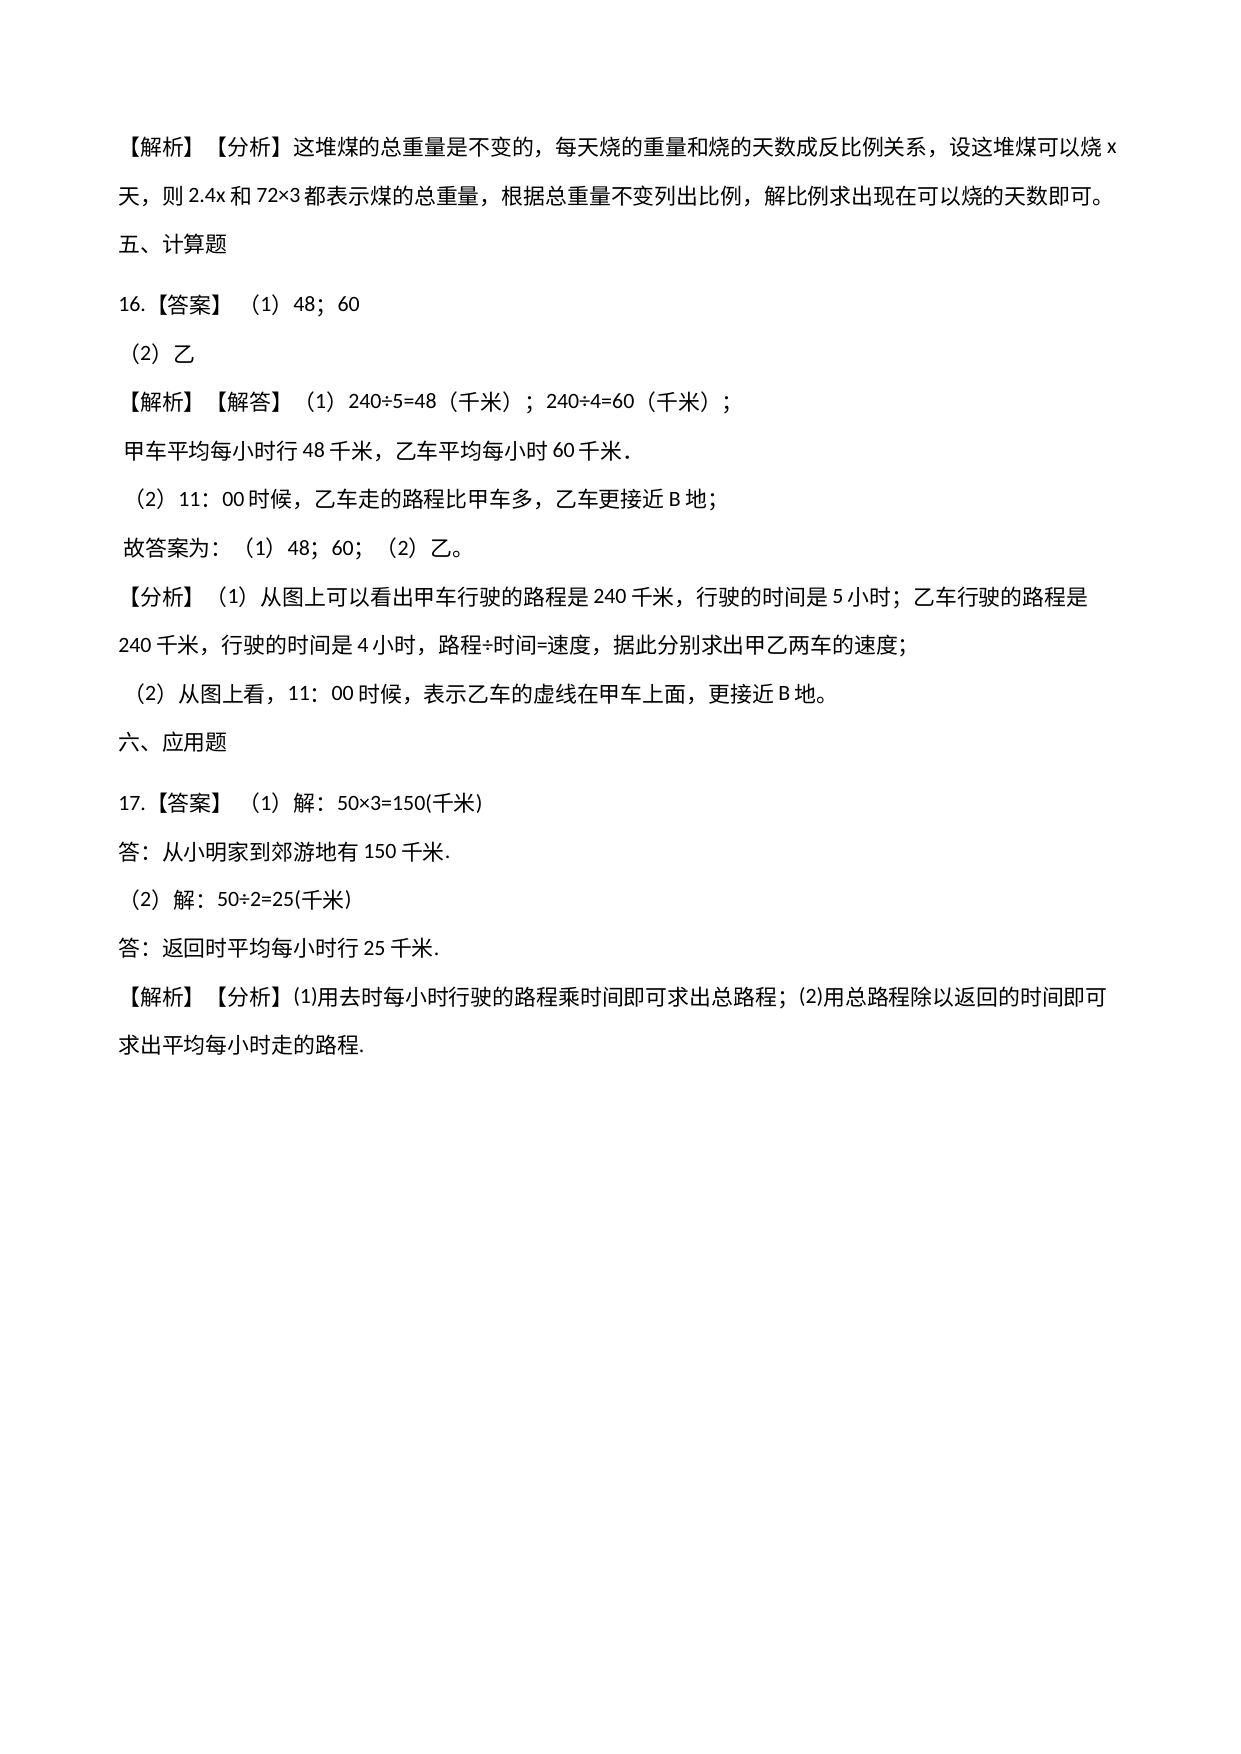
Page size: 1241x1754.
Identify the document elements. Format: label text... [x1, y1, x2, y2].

text 六、应用题 [118, 725, 1122, 757]
text 17.【答案】 （1）解：50×3=150(千米) [118, 786, 1122, 818]
text 答：从小明家到郊游地有150千米. [118, 834, 1122, 867]
text 【解析】【分析】这堆煤的总重量是不变的，每天烧的重量和烧的天数成反比例关系，设这堆煤可以烧x天，则2.4x和72×3都表示煤的总重量，根据总重量不变列出比例，解比例求出现在可以烧的天数即可。 [118, 129, 1122, 211]
text 【分析】（1）从图上可以看出甲车行驶的路程是240千米，行驶的时间是5小时；乙车行驶的路程是240千米，行驶的时间是4小时，路程÷时间=速度，据此分别求出甲乙两车的速度； （2）从图上看，11：00时候，表示乙车的虚线在甲车上面，更接近B地。 [118, 579, 1122, 709]
text 答：返回时平均每小时行25千米. [118, 931, 1122, 963]
text （2）解：50÷2=25(千米) [118, 882, 1122, 915]
text 【解析】【分析】(1)用去时每小时行驶的路程乘时间即可求出总路程；(2)用总路程除以返回的时间即可求出平均每小时走的路程. [118, 979, 1122, 1060]
text 【解析】【解答】（1）240÷5=48（千米）；240÷4=60（千米）； 甲车平均每小时行48千米，乙车平均每小时60千米． （2）11：00时候，乙车走的路程比甲车多，乙车更接近B地； 故答案为：（1）48；60；（2）乙。 [118, 384, 1122, 563]
text 五、计算题 [118, 227, 1122, 259]
text 16.【答案】 （1）48；60 （2）乙 [118, 287, 1122, 369]
